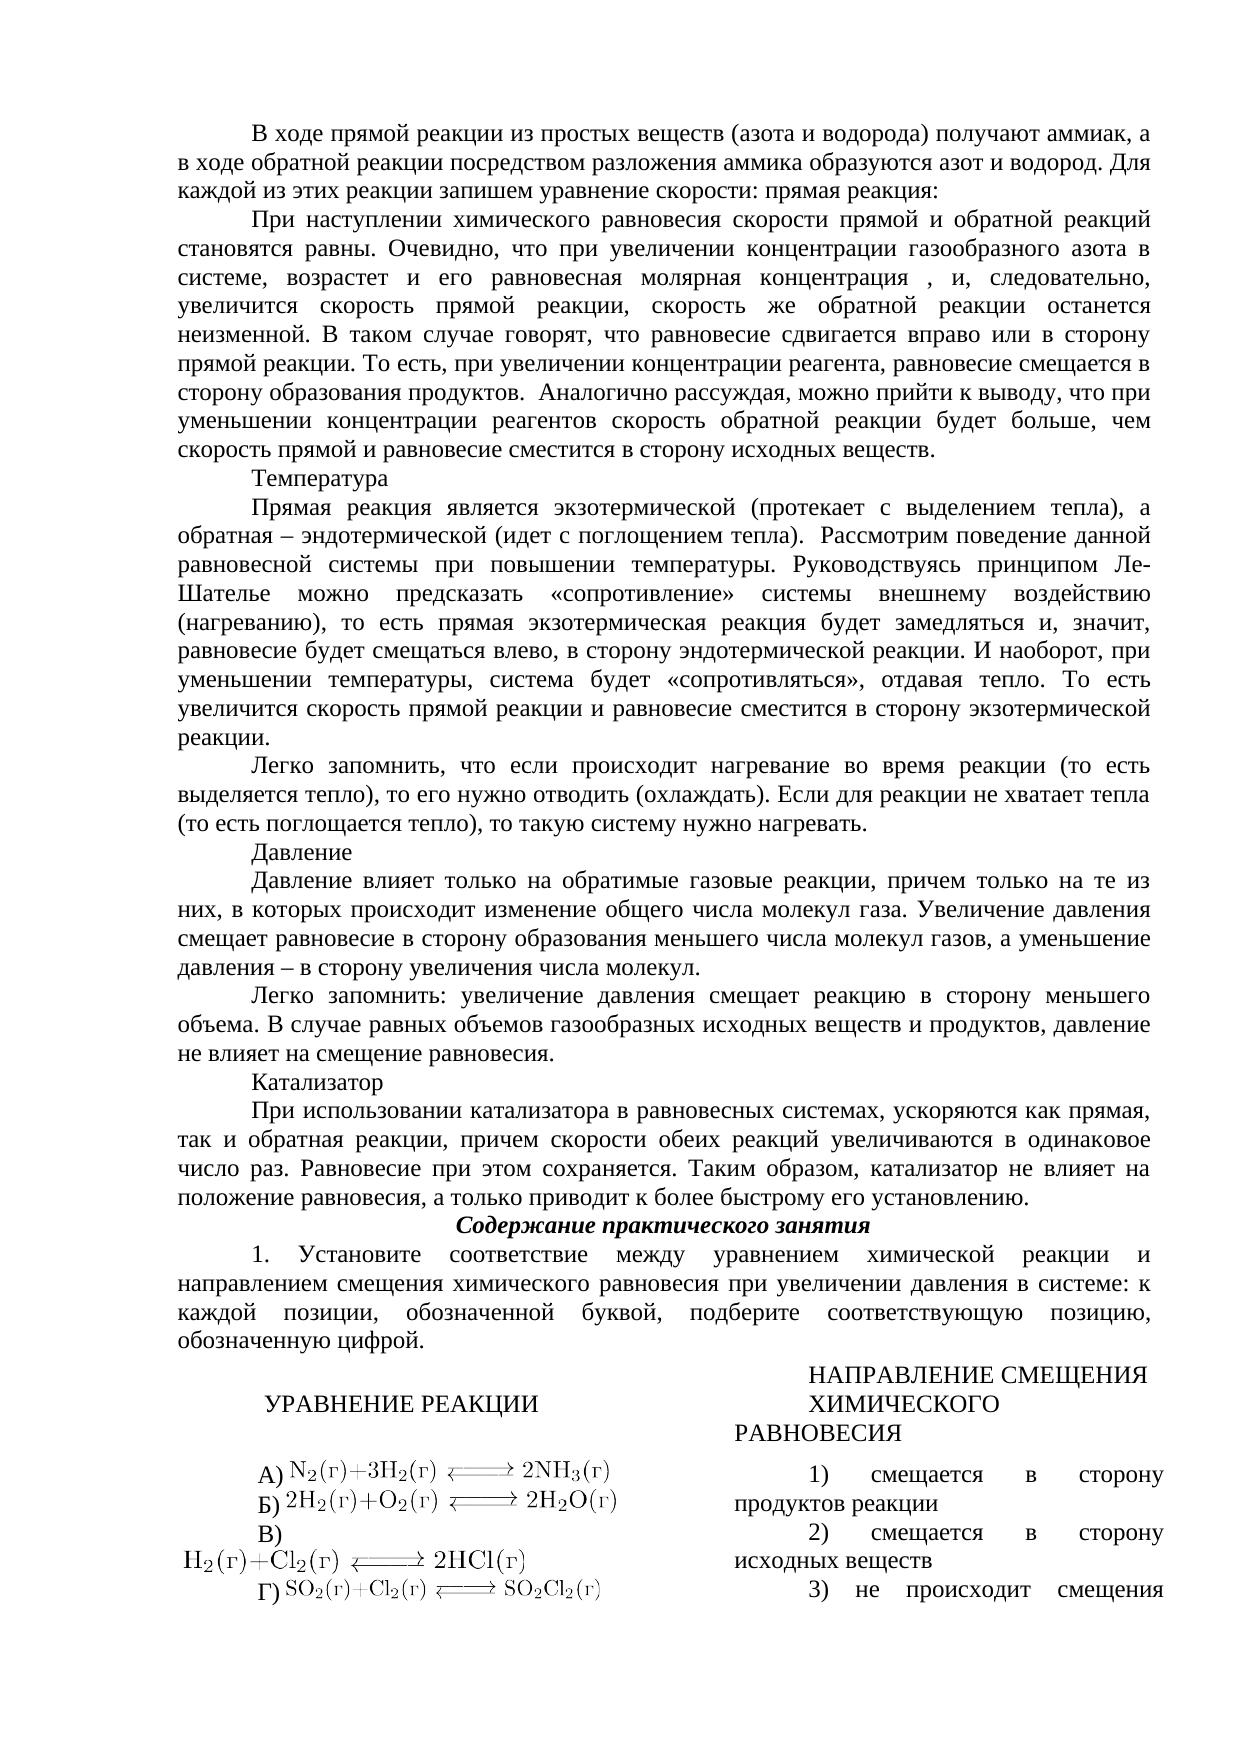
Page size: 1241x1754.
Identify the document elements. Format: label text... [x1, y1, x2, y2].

text Легко запомнить: увеличение давления смещает реакцию в сторону меньшего объема. В случае равных объемов газообразных исходных веществ и продуктов, давление не влияет на смещение равновесия. [177, 981, 1152, 1067]
text Содержание практического занятия [177, 1211, 1152, 1239]
picture [289, 1459, 609, 1484]
text Легко запомнить, что если происходит нагревание во время реакции (то есть выделяется тепло), то его нужно отводить (охлаждать). Если для реакции не хватает тепла (то есть поглощается тепло), то такую систему нужно нагревать. [177, 751, 1152, 837]
text При использовании катализатора в равновесных системах, ускоряются как прямая, так и обратная реакции, причем скорости обеих реакций увеличиваются в одинаковое число раз. Равновесие при этом сохраняется. Таким образом, катализатор не влияет на положение равновесия, а только приводит к более быстрому его установлению. [177, 1096, 1152, 1211]
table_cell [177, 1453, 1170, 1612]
text 1. Установите соответствие между уравнением химической реакции и направлением смещения химического равновесия при увеличении давления в системе: к каждой позиции, обозначенной буквой, подберите соответствующую позицию, обозначенную цифрой. [177, 1239, 1152, 1354]
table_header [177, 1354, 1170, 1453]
picture [183, 1548, 524, 1575]
picture [286, 1578, 600, 1601]
text В ходе прямой реакции из простых веществ (азота и водорода) получают аммиак, а в ходе обратной реакции посредством разложения аммика образуются азот и водород. Для каждой из этих реакции запишем уравнение скорости: прямая реакция: [177, 118, 1152, 204]
text Давление [177, 837, 1152, 866]
picture [286, 1488, 616, 1514]
text Температура [177, 463, 1152, 492]
text При наступлении химического равновесия скорости прямой и обратной реакций становятся равны. Очевидно, что при увеличении концентрации газообразного азота в системе, возрастет и его равновесная молярная концентрация , и, следовательно, увеличится скорость прямой реакции, скорость же обратной реакции останется неизменной. В таком случае говорят, что равновесие сдвигается вправо или в сторону прямой реакции. То есть, при увеличении концентрации реагента, равновесие смещается в сторону образования продуктов. Аналогично рассуждая, можно прийти к выводу, что при уменьшении концентрации реагентов скорость обратной реакции будет больше, чем скорость прямой и равновесие сместится в сторону исходных веществ. [177, 204, 1152, 463]
text Давление влияет только на обратимые газовые реакции, причем только на те из них, в которых происходит изменение общего числа молекул газа. Увеличение давления смещает равновесие в сторону образования меньшего числа молекул газов, а уменьшение давления – в сторону увеличения числа молекул. [177, 866, 1152, 981]
text Катализатор [177, 1067, 1152, 1096]
text Прямая реакция является экзотермической (протекает с выделением тепла), а обратная – эндотермической (идет с поглощением тепла). Рассмотрим поведение данной равновесной системы при повышении температуры. Руководствуясь принципом Ле-Шателье можно предсказать «сопротивление» системы внешнему воздействию (нагреванию), то есть прямая экзотермическая реакция будет замедляться и, значит, равновесие будет смещаться влево, в сторону эндотермической реакции. И наоборот, при уменьшении температуры, система будет «сопротивляться», отдавая тепло. То есть увеличится скорость прямой реакции и равновесие сместится в сторону экзотермической реакции. [177, 492, 1152, 751]
